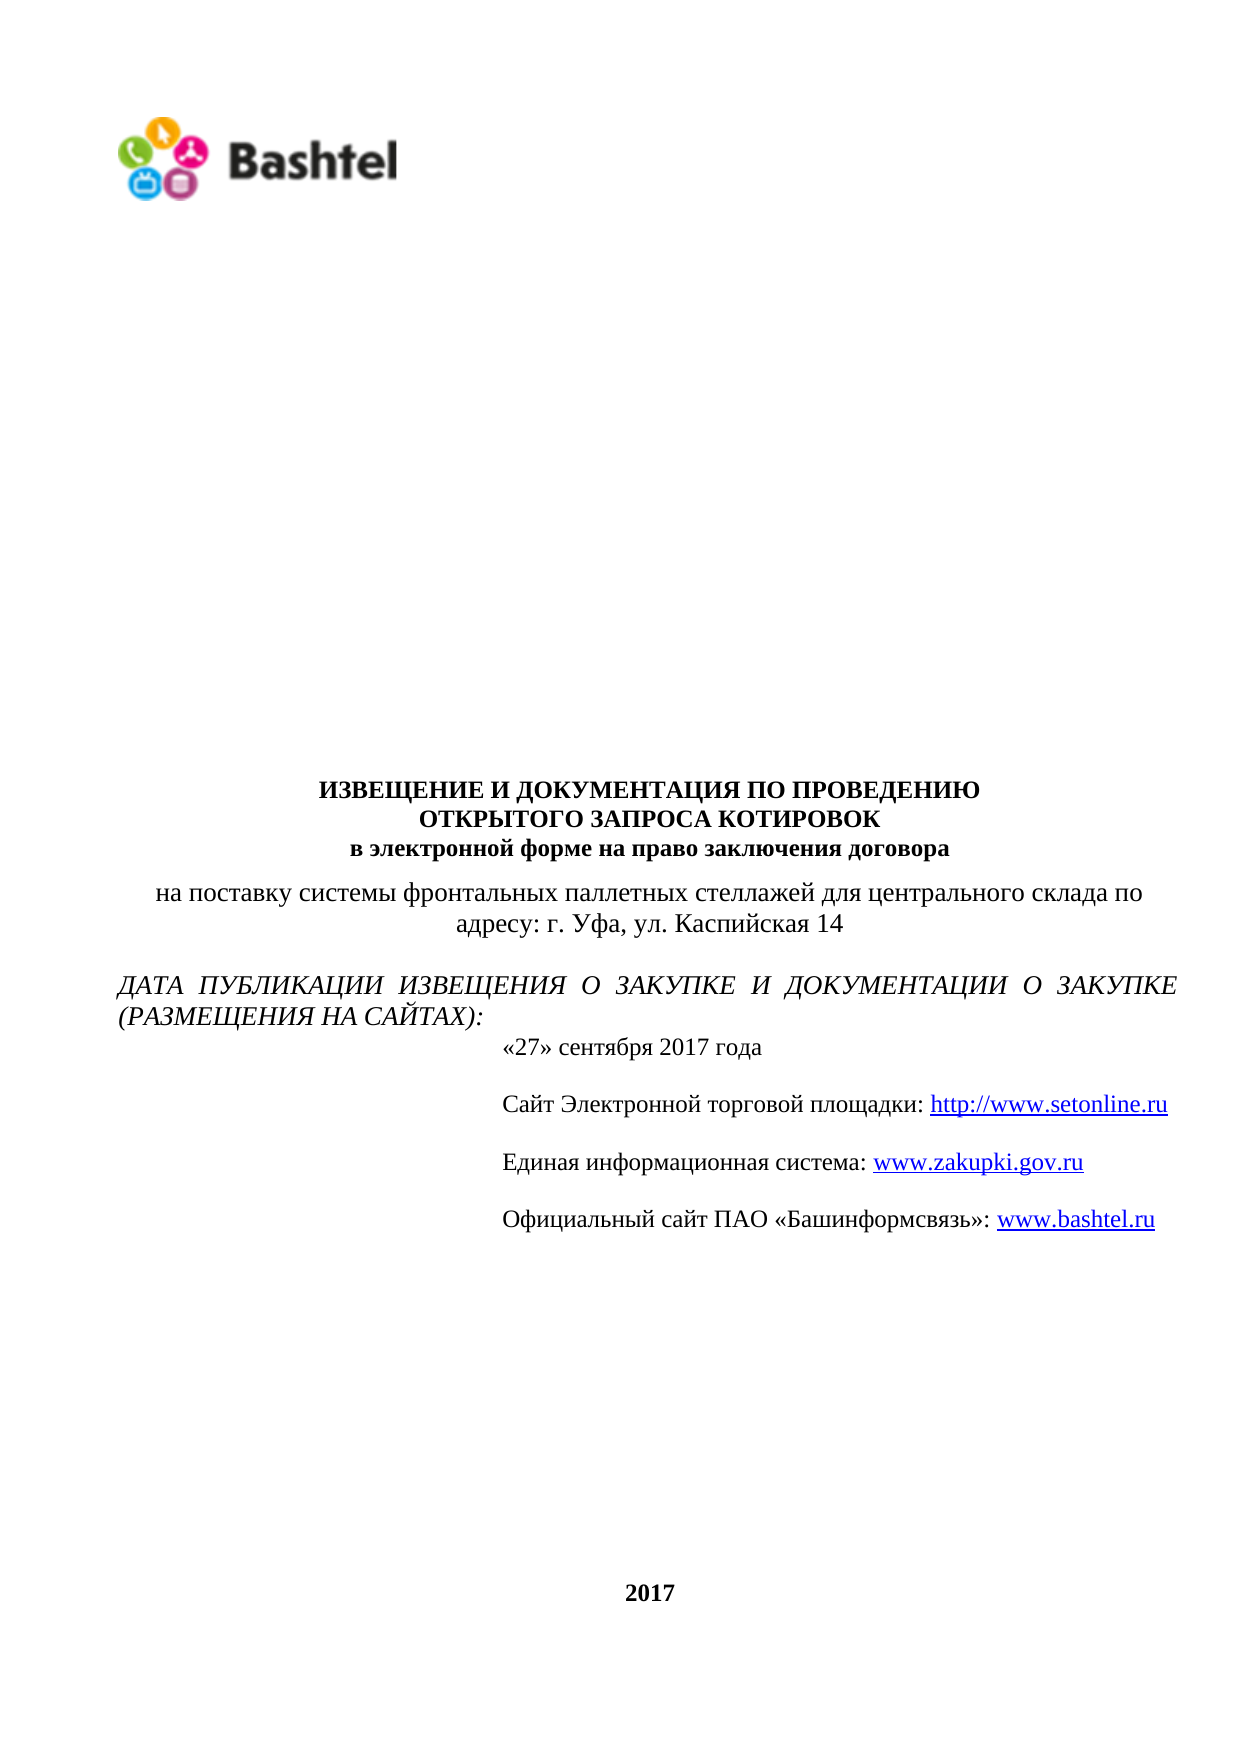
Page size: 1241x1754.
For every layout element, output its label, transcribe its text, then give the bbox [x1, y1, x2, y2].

picture [118, 117, 397, 201]
text на поставку системы фронтальных паллетных стеллажей для центрального склада по адресу: г. Уфа, ул. Каспийская 14 [118, 876, 1181, 938]
text Сайт Электронной торговой площадки: http://www.setonline.ru [502, 1089, 1181, 1118]
text Официальный сайт ПАО «Башинформсвязь»: www.bashtel.ru [502, 1204, 1181, 1233]
text 2017 [118, 1578, 1181, 1607]
text ОТКРЫТОГО ЗАПРОСА КОТИРОВОК [118, 804, 1181, 833]
text «27» сентября 2017 года [502, 1032, 1181, 1060]
text Единая информационная система: www.zakupki.gov.ru [502, 1147, 1181, 1175]
text ДАТА ПУБЛИКАЦИИ ИЗВЕЩЕНИЯ О ЗАКУПКЕ И ДОКУМЕНТАЦИИ О ЗАКУПКЕ (РАЗМЕЩЕНИЯ НА САЙТАХ): [118, 969, 1181, 1032]
text ИЗВЕЩЕНИЕ И ДОКУМЕНТАЦИЯ ПО ПРОВЕДЕНИЮ [118, 775, 1181, 804]
text в электронной форме на право заключения договора [118, 833, 1181, 861]
